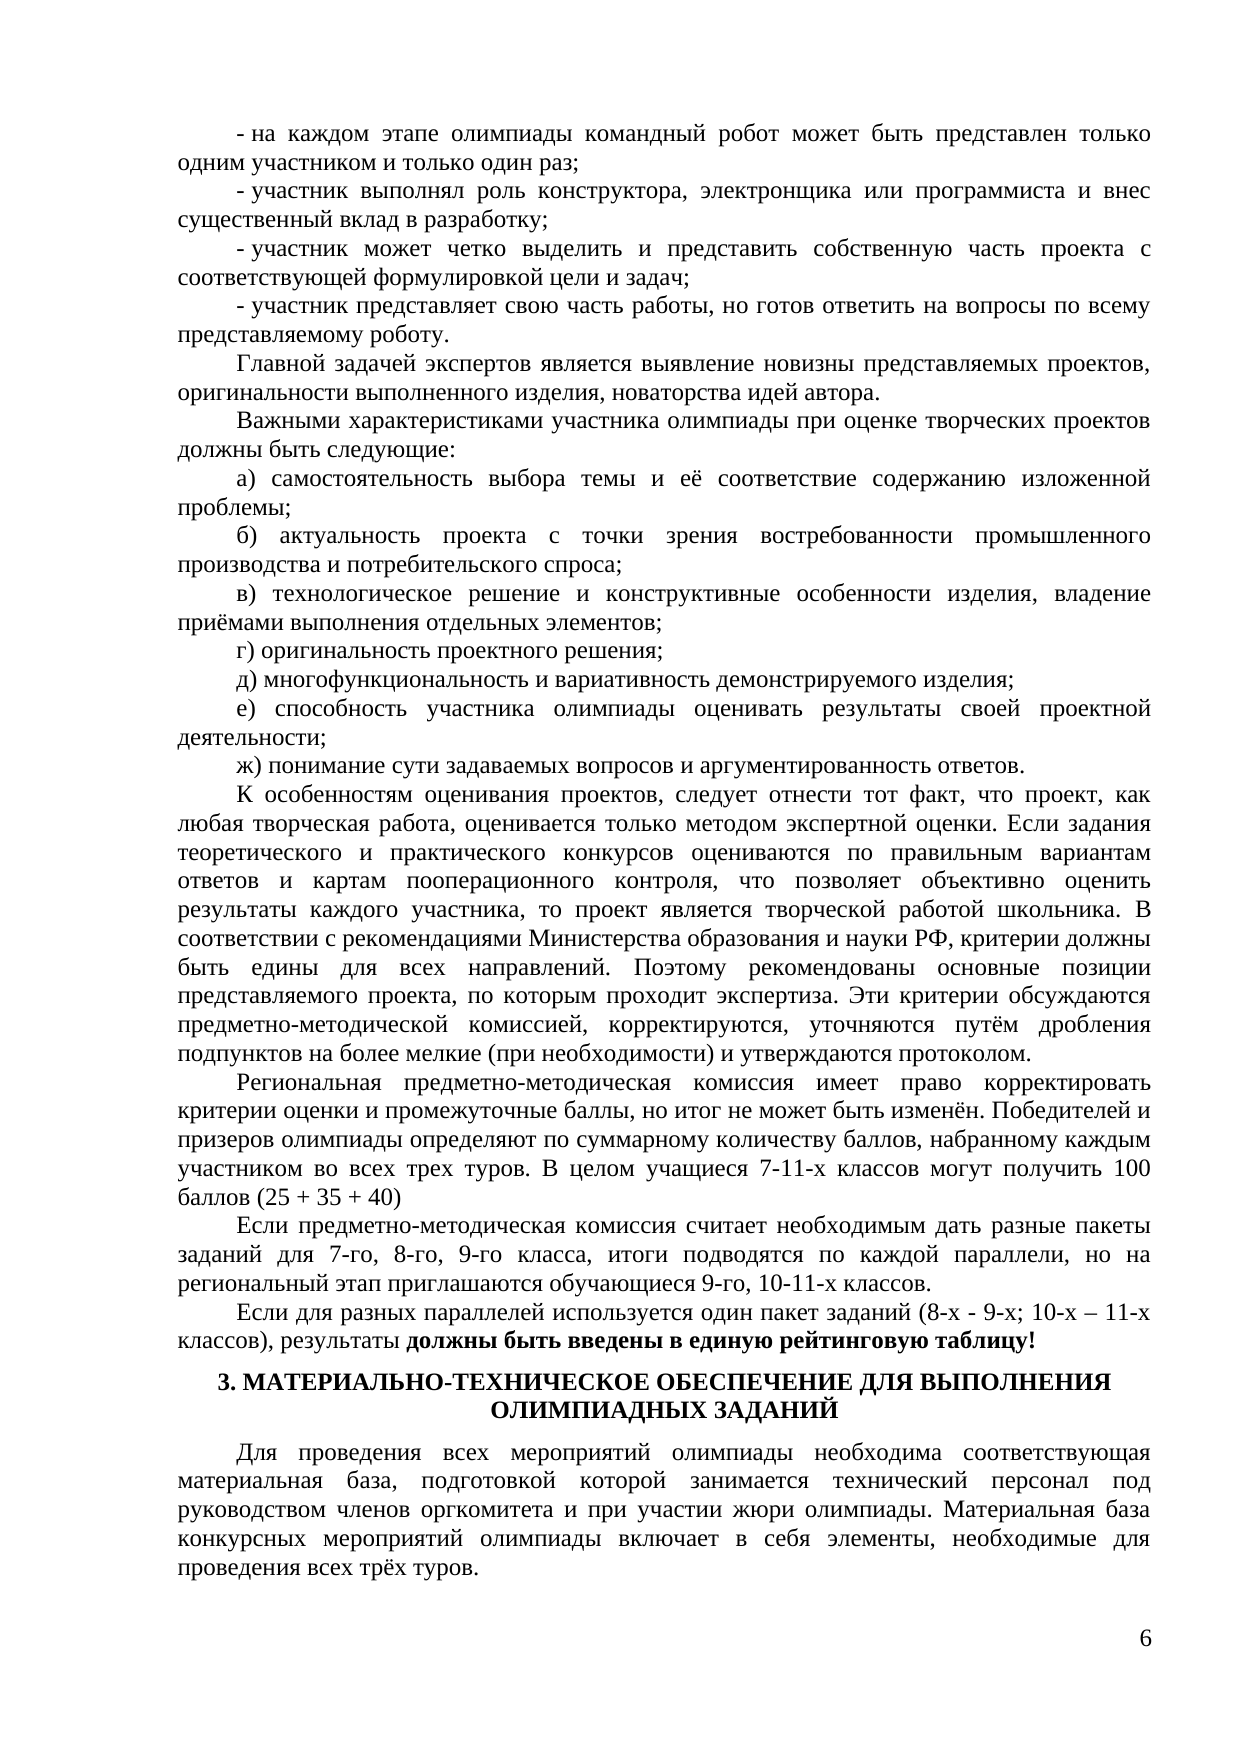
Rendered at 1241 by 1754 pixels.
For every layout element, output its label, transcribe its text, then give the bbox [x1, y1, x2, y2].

list участник представляет свою часть работы, но готов ответить на вопросы по всему представляемому роботу. [177, 291, 1152, 348]
text Если предметно-методическая комиссия считает необходимым дать разные пакеты заданий для 7-го, 8-го, 9-го класса, итоги подводятся по каждой параллели, но на региональный этап приглашаются обучающиеся 9-го, 10-11-х классов. [177, 1211, 1152, 1297]
text Главной задачей экспертов является выявление новизны представляемых проектов, оригинальности выполненного изделия, новаторства идей автора. [177, 348, 1152, 406]
text Для проведения всех мероприятий олимпиады необходима соответствующая материальная база, подготовкой которой занимается технический персонал под руководством членов оргкомитета и при участии жюри олимпиады. Материальная база конкурсных мероприятий олимпиады включает в себя элементы, необходимые для проведения всех трёх туров. [177, 1437, 1152, 1581]
text Региональная предметно-методическая комиссия имеет право корректировать критерии оценки и промежуточные баллы, но итог не может быть изменён. Победителей и призеров олимпиады определяют по суммарному количеству баллов, набранному каждым участником во всех трех туров. В целом учащиеся 7-11-х классов могут получить 100 баллов (25 + 35 + 40) [177, 1067, 1152, 1211]
text 3. Материально-техническое обеспечение для выполнения олимпиадных заданий [177, 1367, 1152, 1424]
text е) способность участника олимпиады оценивать результаты своей проектной деятельности; [177, 693, 1152, 751]
text г) оригинальность проектного решения; [177, 636, 1152, 664]
text в) технологическое решение и конструктивные особенности изделия, владение приёмами выполнения отдельных элементов; [177, 578, 1152, 636]
text ж) понимание сути задаваемых вопросов и аргументированность ответов. [177, 751, 1152, 779]
text К особенностям оценивания проектов, следует отнести тот факт, что проект, как любая творческая работа, оценивается только методом экспертной оценки. Если задания теоретического и практического конкурсов оцениваются по правильным вариантам ответов и картам пооперационного контроля, что позволяет объективно оценить результаты каждого участника, то проект является творческой работой школьника. В соответствии с рекомендациями Министерства образования и науки РФ, критерии должны быть едины для всех направлений. Поэтому рекомендованы основные позиции представляемого проекта, по которым проходит экспертиза. Эти критерии обсуждаются предметно-методической комиссией, корректируются, уточняются путём дробления подпунктов на более мелкие (при необходимости) и утверждаются протоколом. [177, 779, 1152, 1067]
text б) актуальность проекта с точки зрения востребованности промышленного производства и потребительского спроса; [177, 521, 1152, 578]
list участник может четко выделить и представить собственную часть проекта с соответствующей формулировкой цели и задач; [177, 233, 1152, 291]
list на каждом этапе олимпиады командный робот может быть представлен только одним участником и только один раз; [177, 118, 1152, 176]
text д) многофункциональность и вариативность демонстрируемого изделия; [177, 664, 1152, 693]
text а) самостоятельность выбора темы и её соответствие содержанию изложенной проблемы; [177, 463, 1152, 521]
list участник выполнял роль конструктора, электронщика или программиста и внес существенный вклад в разработку; [177, 176, 1152, 233]
text Важными характеристиками участника олимпиады при оценке творческих проектов должны быть следующие: [177, 406, 1152, 463]
text Если для разных параллелей используется один пакет заданий (8-х - 9-х; 10-х – 11-х классов), результаты должны быть введены в единую рейтинговую таблицу! [177, 1297, 1152, 1354]
